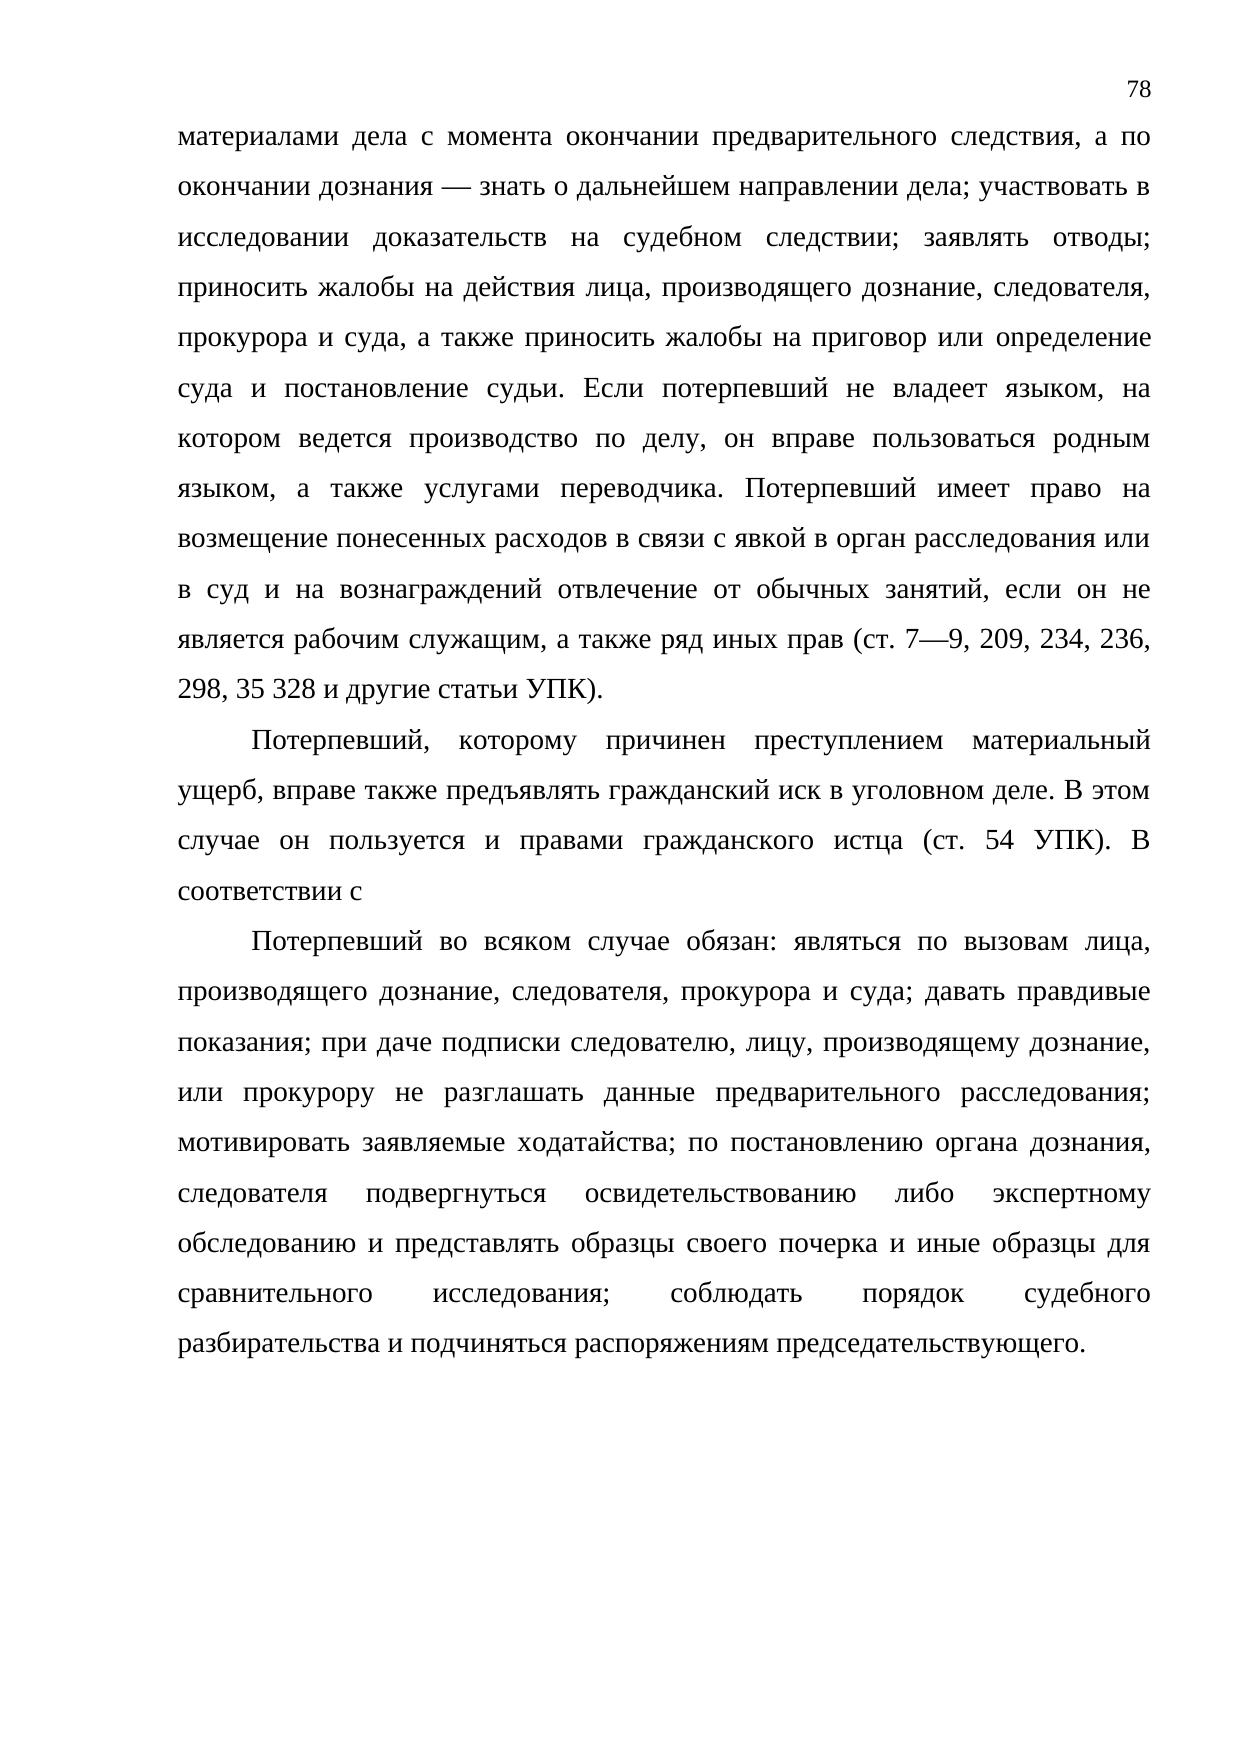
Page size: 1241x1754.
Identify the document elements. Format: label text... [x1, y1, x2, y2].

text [177, 118, 1152, 705]
text Потерпевший во всяком случае обязан: являться по вызовам лица, производящего дознание, следователя, прокурора и суда; давать правдивые показания; при даче подписки следователю, лицу, производящему дознание, или прокурору не разглашать данные предварительного расследования; мотивировать заявляемые ходатайства; по постановлению органа дознания, следователя подвергнуться освидетельствованию либо экспертному обследованию и представлять образцы своего почерка и иные образцы для сравнительного исследования; соблюдать порядок судебного разбирательства и подчиняться распоряжениям председательствующего. [177, 923, 1152, 1359]
text Потерпевший, которому причинен преступлением материальный ущерб, вправе также предъявлять гражданский иск в уголовном деле. В этом случае он пользуется и правами гражданского истца (ст. 54 УПК). В соответствии с [177, 722, 1152, 906]
